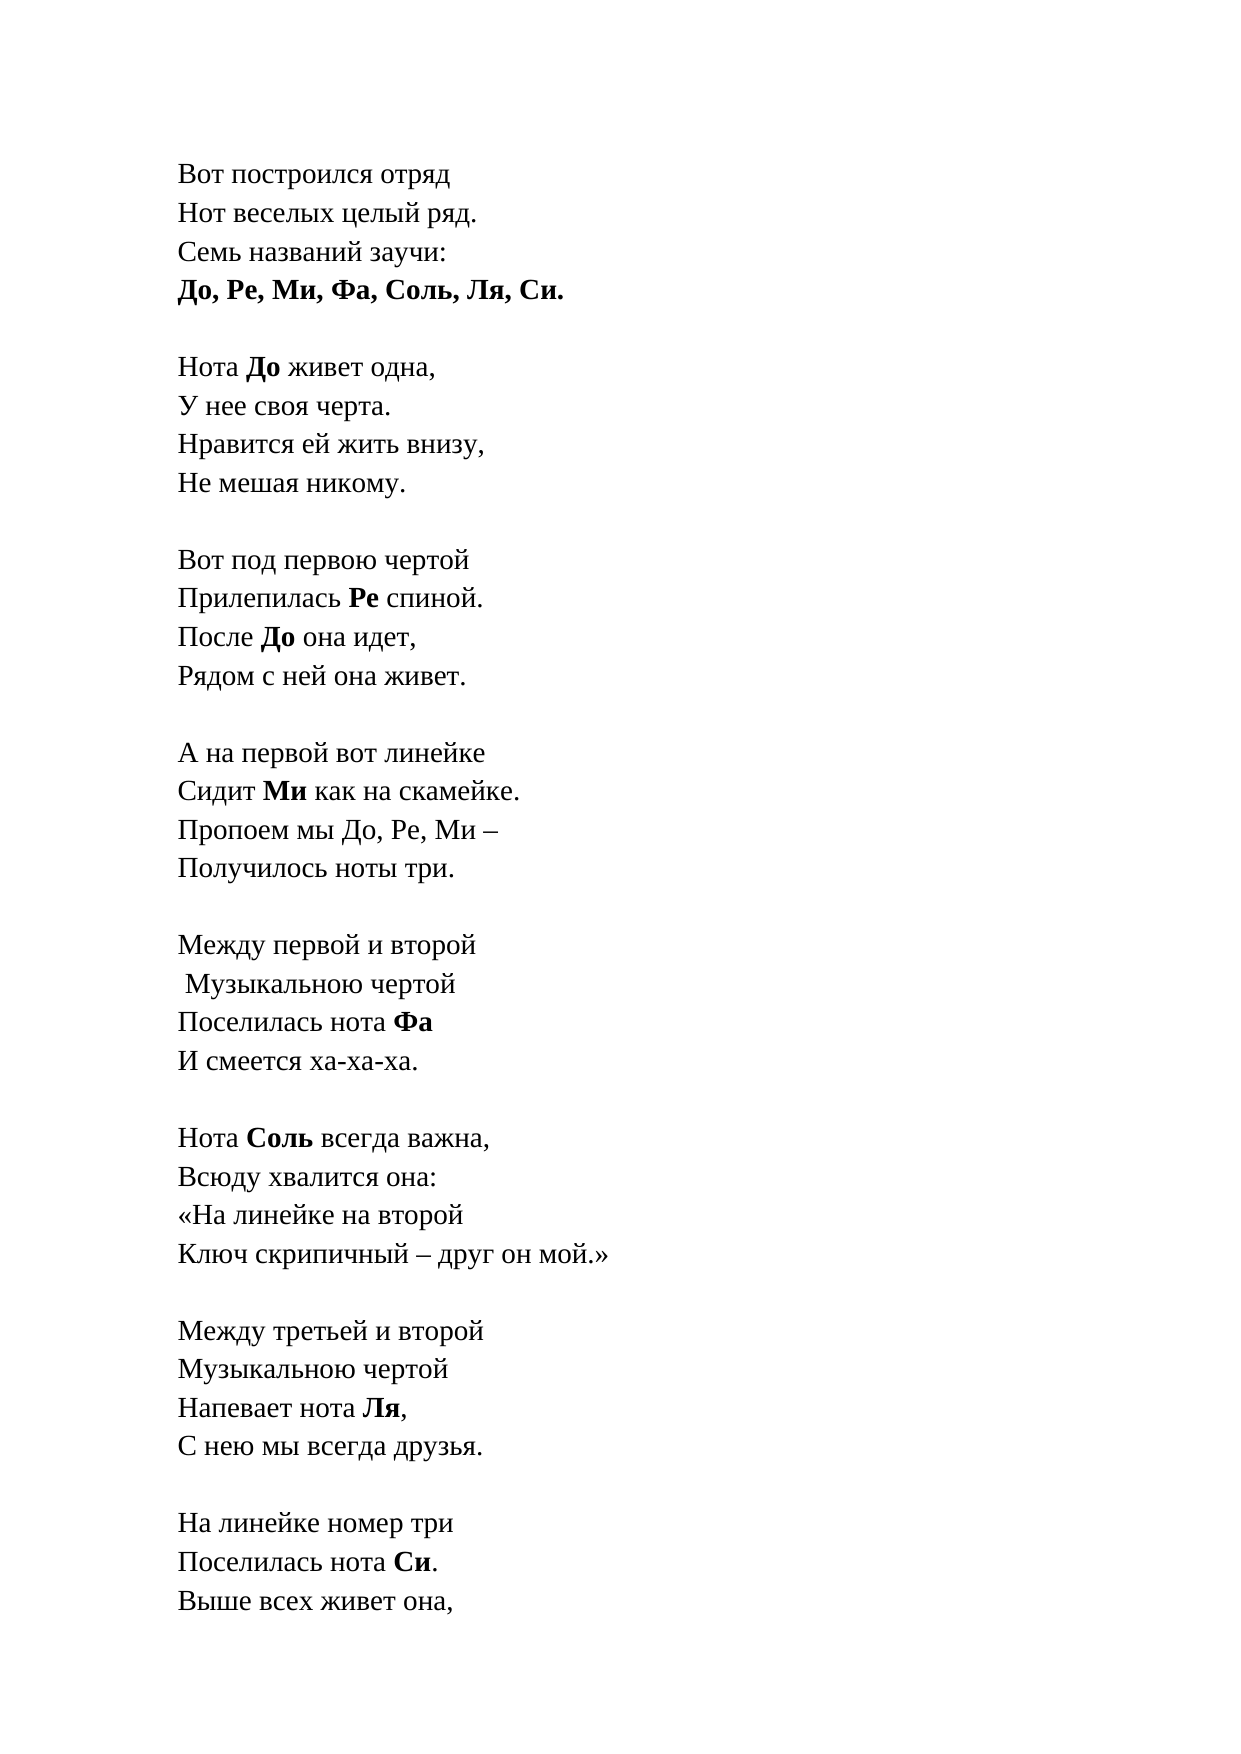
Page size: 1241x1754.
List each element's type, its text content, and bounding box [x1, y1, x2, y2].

text Между третьей и второй [177, 1313, 1152, 1346]
text Вот построился отряд [177, 157, 1152, 190]
text Музыкальною чертой [177, 966, 1152, 999]
text Семь названий заучи: [177, 234, 1152, 267]
text «На линейке на второй [177, 1197, 1152, 1231]
text Прилепилась Ре спиной. [177, 581, 1152, 614]
text Нота Соль всегда важна, [177, 1120, 1152, 1154]
text А на первой вот линейке [177, 735, 1152, 768]
text Сидит Ми как на скамейке. [177, 773, 1152, 807]
text Пропоем мы До, Ре, Ми – [177, 812, 1152, 845]
text На линейке номер три [177, 1506, 1152, 1539]
text С нею мы всегда друзья. [177, 1428, 1152, 1462]
text Всюду хвалится она: [177, 1159, 1152, 1192]
text Не мешая никому. [177, 465, 1152, 498]
text Между первой и второй [177, 927, 1152, 961]
text Нравится ей жить внизу, [177, 426, 1152, 460]
text Рядом с ней она живет. [177, 658, 1152, 691]
text До, Ре, Ми, Фа, Соль, Ля, Си. [177, 272, 1152, 306]
text Музыкальною чертой [177, 1351, 1152, 1385]
text Получилось ноты три. [177, 850, 1152, 884]
text У нее своя черта. [177, 388, 1152, 421]
text Ключ скрипичный – друг он мой.» [177, 1236, 1152, 1269]
text Поселилась нота Си. [177, 1544, 1152, 1578]
text Напевает нота Ля, [177, 1390, 1152, 1423]
text После До она идет, [177, 619, 1152, 653]
text И смеется ха-ха-ха. [177, 1043, 1152, 1077]
text Нота До живет одна, [177, 349, 1152, 383]
text Нот веселых целый ряд. [177, 195, 1152, 229]
text Выше всех живет она, [177, 1583, 1152, 1616]
text Вот под первою чертой [177, 542, 1152, 576]
text Поселилась нота Фа [177, 1004, 1152, 1038]
